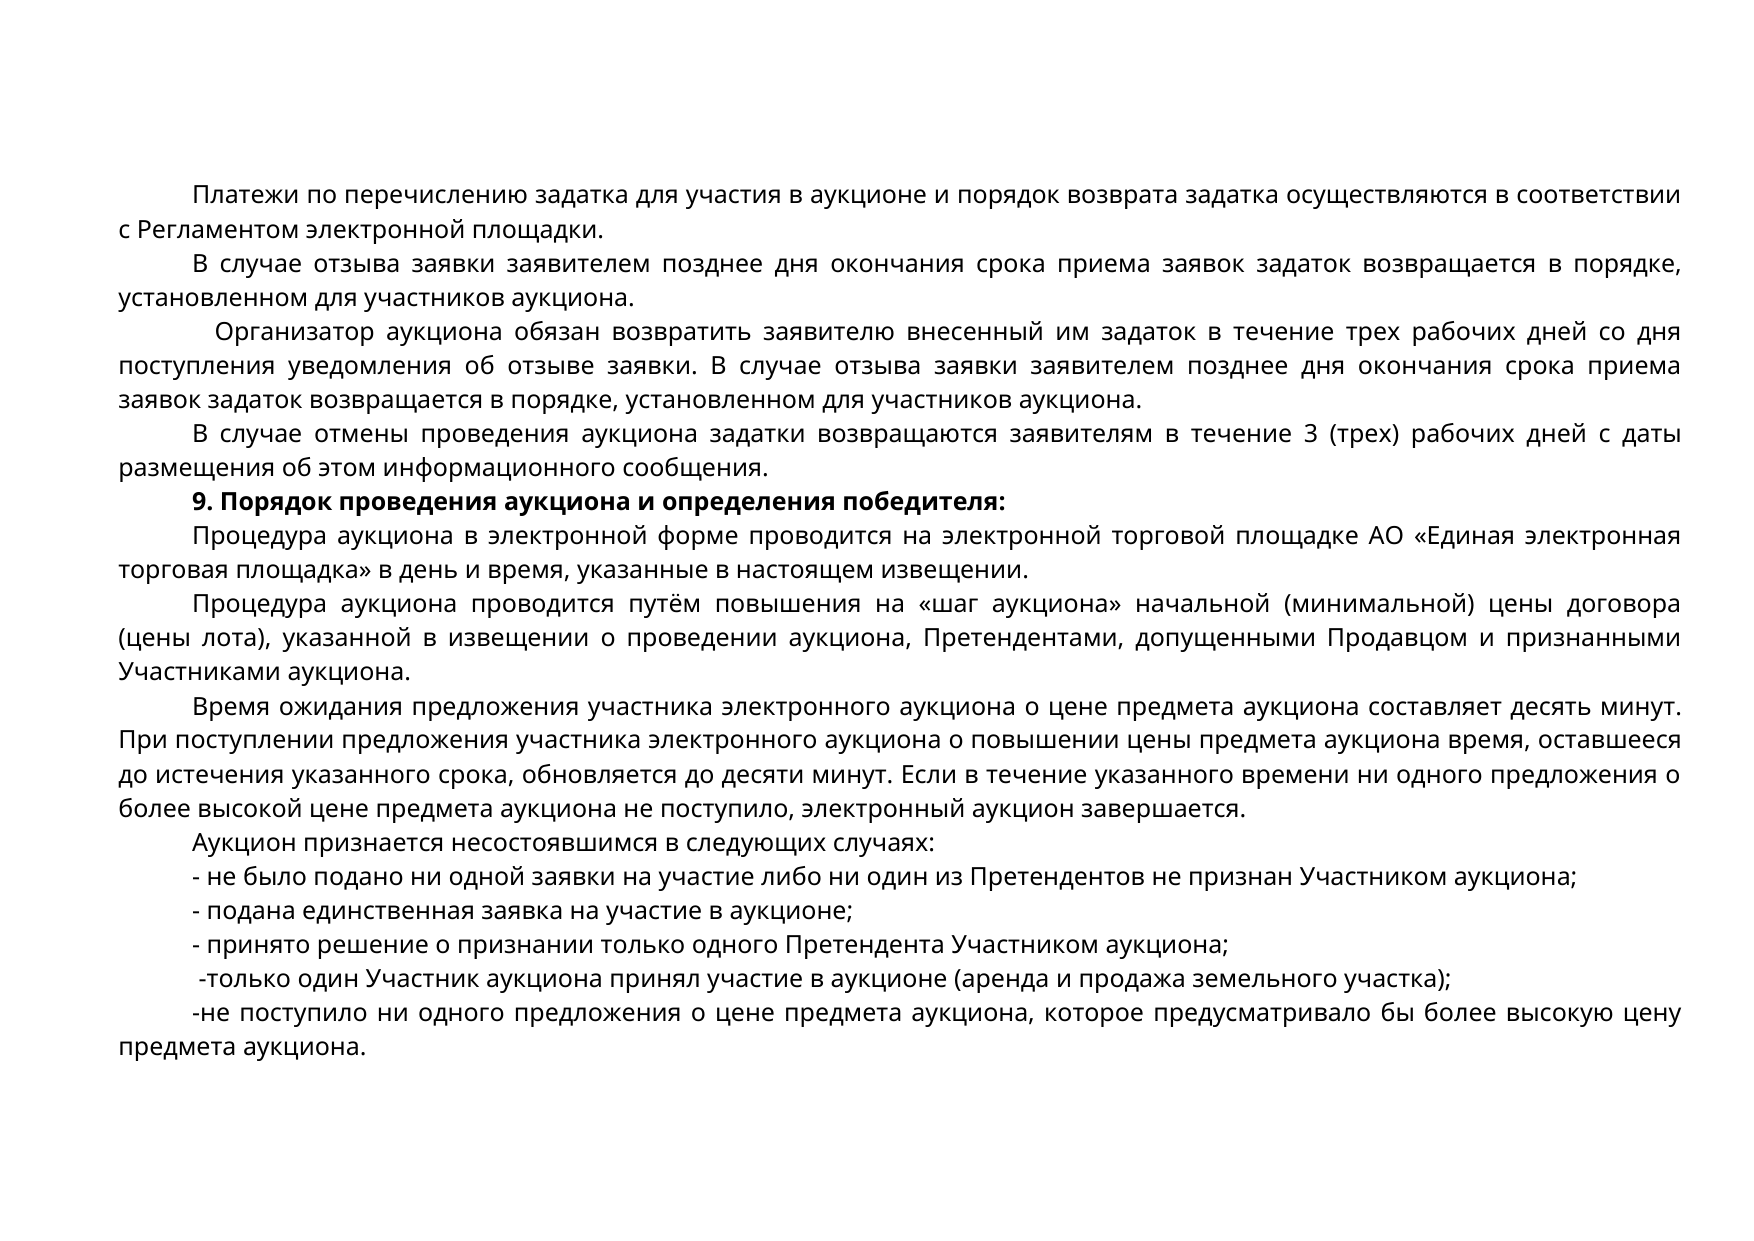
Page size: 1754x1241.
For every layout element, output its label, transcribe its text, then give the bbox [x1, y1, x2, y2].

text Организатор аукциона обязан возвратить заявителю внесенный им задаток в течение трех рабочих дней со дня поступления уведомления об отзыве заявки. В случае отзыва заявки заявителем позднее дня окончания срока приема заявок задаток возвращается в порядке, установленном для участников аукциона. [118, 313, 1683, 416]
text -только один Участник аукциона принял участие в аукционе (аренда и продажа земельного участка); [118, 961, 1683, 995]
text Аукцион признается несостоявшимся в следующих случаях: [118, 824, 1683, 858]
text Процедура аукциона в электронной форме проводится на электронной торговой площадке АО «Единая электронная торговая площадка» в день и время, указанные в настоящем извещении. [118, 518, 1683, 586]
text Процедура аукциона проводится путём повышения на «шаг аукциона» начальной (минимальной) цены договора (цены лота), указанной в извещении о проведении аукциона, Претендентами, допущенными Продавцом и признанными Участниками аукциона. [118, 586, 1683, 688]
text В случае отзыва заявки заявителем позднее дня окончания срока приема заявок задаток возвращается в порядке, установленном для участников аукциона. [118, 245, 1683, 313]
text - не было подано ни одной заявки на участие либо ни один из Претендентов не признан Участником аукциона; [118, 858, 1683, 892]
text - подана единственная заявка на участие в аукционе; [118, 892, 1683, 927]
text Время ожидания предложения участника электронного аукциона о цене предмета аукциона составляет десять минут. При поступлении предложения участника электронного аукциона о повышении цены предмета аукциона время, оставшееся до истечения указанного срока, обновляется до десяти минут. Если в течение указанного времени ни одного предложения о более высокой цене предмета аукциона не поступило, электронный аукцион завершается. [118, 688, 1683, 824]
text -не поступило ни одного предложения о цене предмета аукциона, которое предусматривало бы более высокую цену предмета аукциона. [118, 995, 1683, 1063]
text В случае отмены проведения аукциона задатки возвращаются заявителям в течение 3 (трех) рабочих дней с даты размещения об этом информационного сообщения. [118, 416, 1683, 484]
text - принято решение о признании только одного Претендента Участником аукциона; [118, 927, 1683, 961]
text 9. Порядок проведения аукциона и определения победителя: [118, 484, 1683, 518]
text Платежи по перечислению задатка для участия в аукционе и порядок возврата задатка осуществляются в соответствии с Регламентом электронной площадки. [118, 177, 1683, 245]
